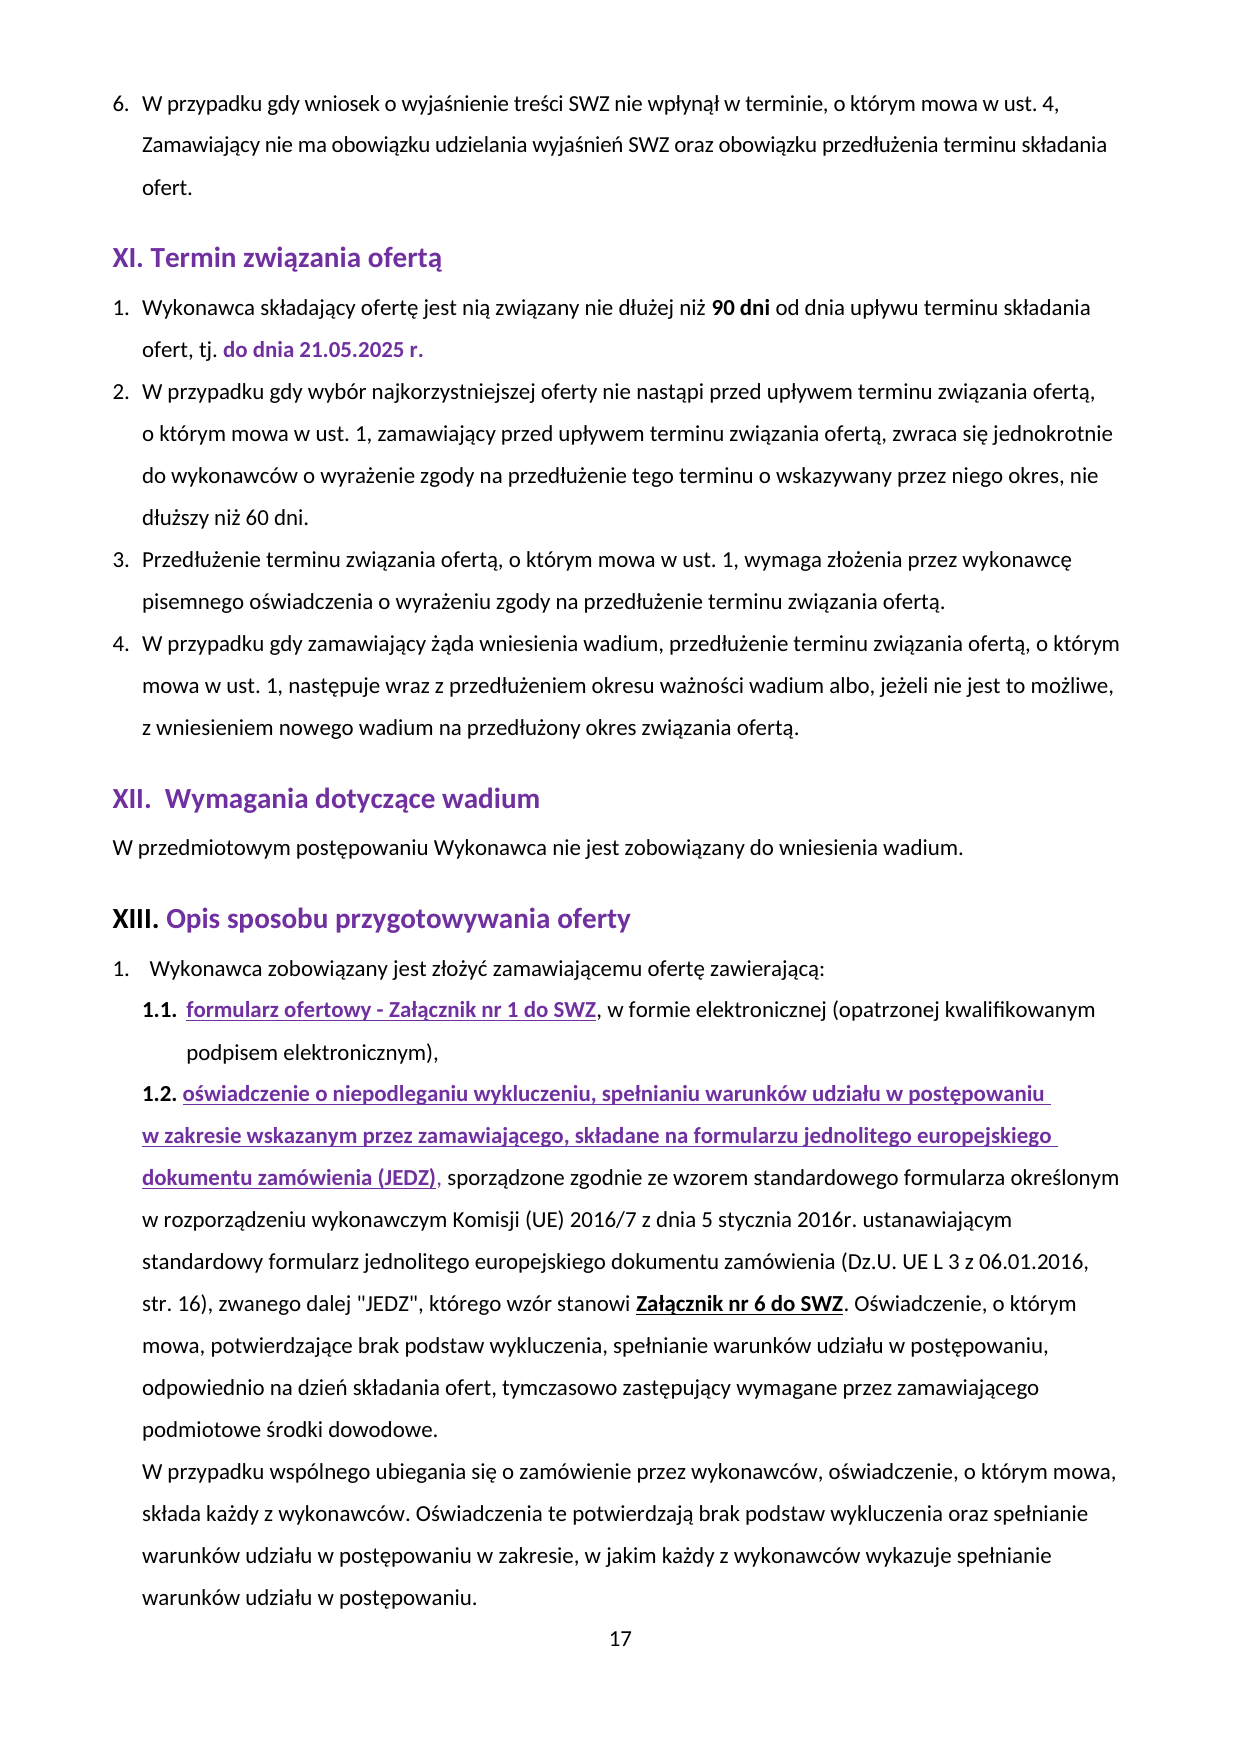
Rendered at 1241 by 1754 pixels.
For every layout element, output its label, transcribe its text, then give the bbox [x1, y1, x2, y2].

text 2. W przypadku gdy wybór najkorzystniejszej oferty nie nastąpi przed upływem terminu związania ofertą, o którym mowa w ust. 1, zamawiający przed upływem terminu związania ofertą, zwraca się jednokrotnie do wykonawców o wyrażenie zgody na przedłużenie tego terminu o wskazywany przez niego okres, nie dłuższy niż 60 dni. [112, 377, 1128, 531]
text 4. W przypadku gdy zamawiający żąda wniesienia wadium, przedłużenie terminu związania ofertą, o którym mowa w ust. 1, następuje wraz z przedłużeniem okresu ważności wadium albo, jeżeli nie jest to możliwe, z wniesieniem nowego wadium na przedłużony okres związania ofertą. [112, 629, 1128, 741]
text 3. Przedłużenie terminu związania ofertą, o którym mowa w ust. 1, wymaga złożenia przez wykonawcę pisemnego oświadczenia o wyrażeniu zgody na przedłużenie terminu związania ofertą. [112, 545, 1128, 615]
text W przedmiotowym postępowaniu Wykonawca nie jest zobowiązany do wniesienia wadium. [112, 833, 1128, 861]
text 1.2. oświadczenie o niepodleganiu wykluczeniu, spełnianiu warunków udziału w postępowaniu w zakresie wskazanym przez zamawiającego, składane na formularzu jednolitego europejskiego dokumentu zamówienia (JEDZ), sporządzone zgodnie ze wzorem standardowego formularza określonym w rozporządzeniu wykonawczym Komisji (UE) 2016/7 z dnia 5 stycznia 2016r. ustanawiającym standardowy formularz jednolitego europejskiego dokumentu zamówienia (Dz.U. UE L 3 z 06.01.2016, str. 16), zwanego dalej "JEDZ", którego wzór stanowi Załącznik nr 6 do SWZ. Oświadczenie, o którym mowa, potwierdzające brak podstaw wykluczenia, spełnianie warunków udziału w postępowaniu, odpowiednio na dzień składania ofert, tymczasowo zastępujący wymagane przez zamawiającego podmiotowe środki dowodowe. [142, 1079, 1128, 1443]
text 6. W przypadku gdy wniosek o wyjaśnienie treści SWZ nie wpłynął w terminie, o którym mowa w ust. 4, Zamawiający nie ma obowiązku udzielania wyjaśnień SWZ oraz obowiązku przedłużenia terminu składania ofert. [112, 89, 1128, 201]
subtitle XII. Wymagania dotyczące wadium [112, 780, 1128, 815]
subtitle XI. Termin związania ofertą [112, 239, 1128, 275]
list formularz ofertowy - Załącznik nr 1 do SWZ, w formie elektronicznej (opatrzonej kwalifikowanym podpisem elektronicznym), [142, 996, 1128, 1066]
list Wykonawca zobowiązany jest złożyć zamawiającemu ofertę zawierającą: [112, 954, 1128, 982]
text W przypadku wspólnego ubiegania się o zamówienie przez wykonawców, oświadczenie, o którym mowa, składa każdy z wykonawców. Oświadczenia te potwierdzają brak podstaw wykluczenia oraz spełnianie warunków udziału w postępowaniu w zakresie, w jakim każdy z wykonawców wykazuje spełnianie warunków udziału w postępowaniu. [142, 1457, 1128, 1611]
subtitle XIII. Opis sposobu przygotowywania oferty [112, 900, 1128, 936]
list Wykonawca składający ofertę jest nią związany nie dłużej niż 90 dni od dnia upływu terminu składania ofert, tj. do dnia 21.05.2025 r. [112, 293, 1128, 363]
